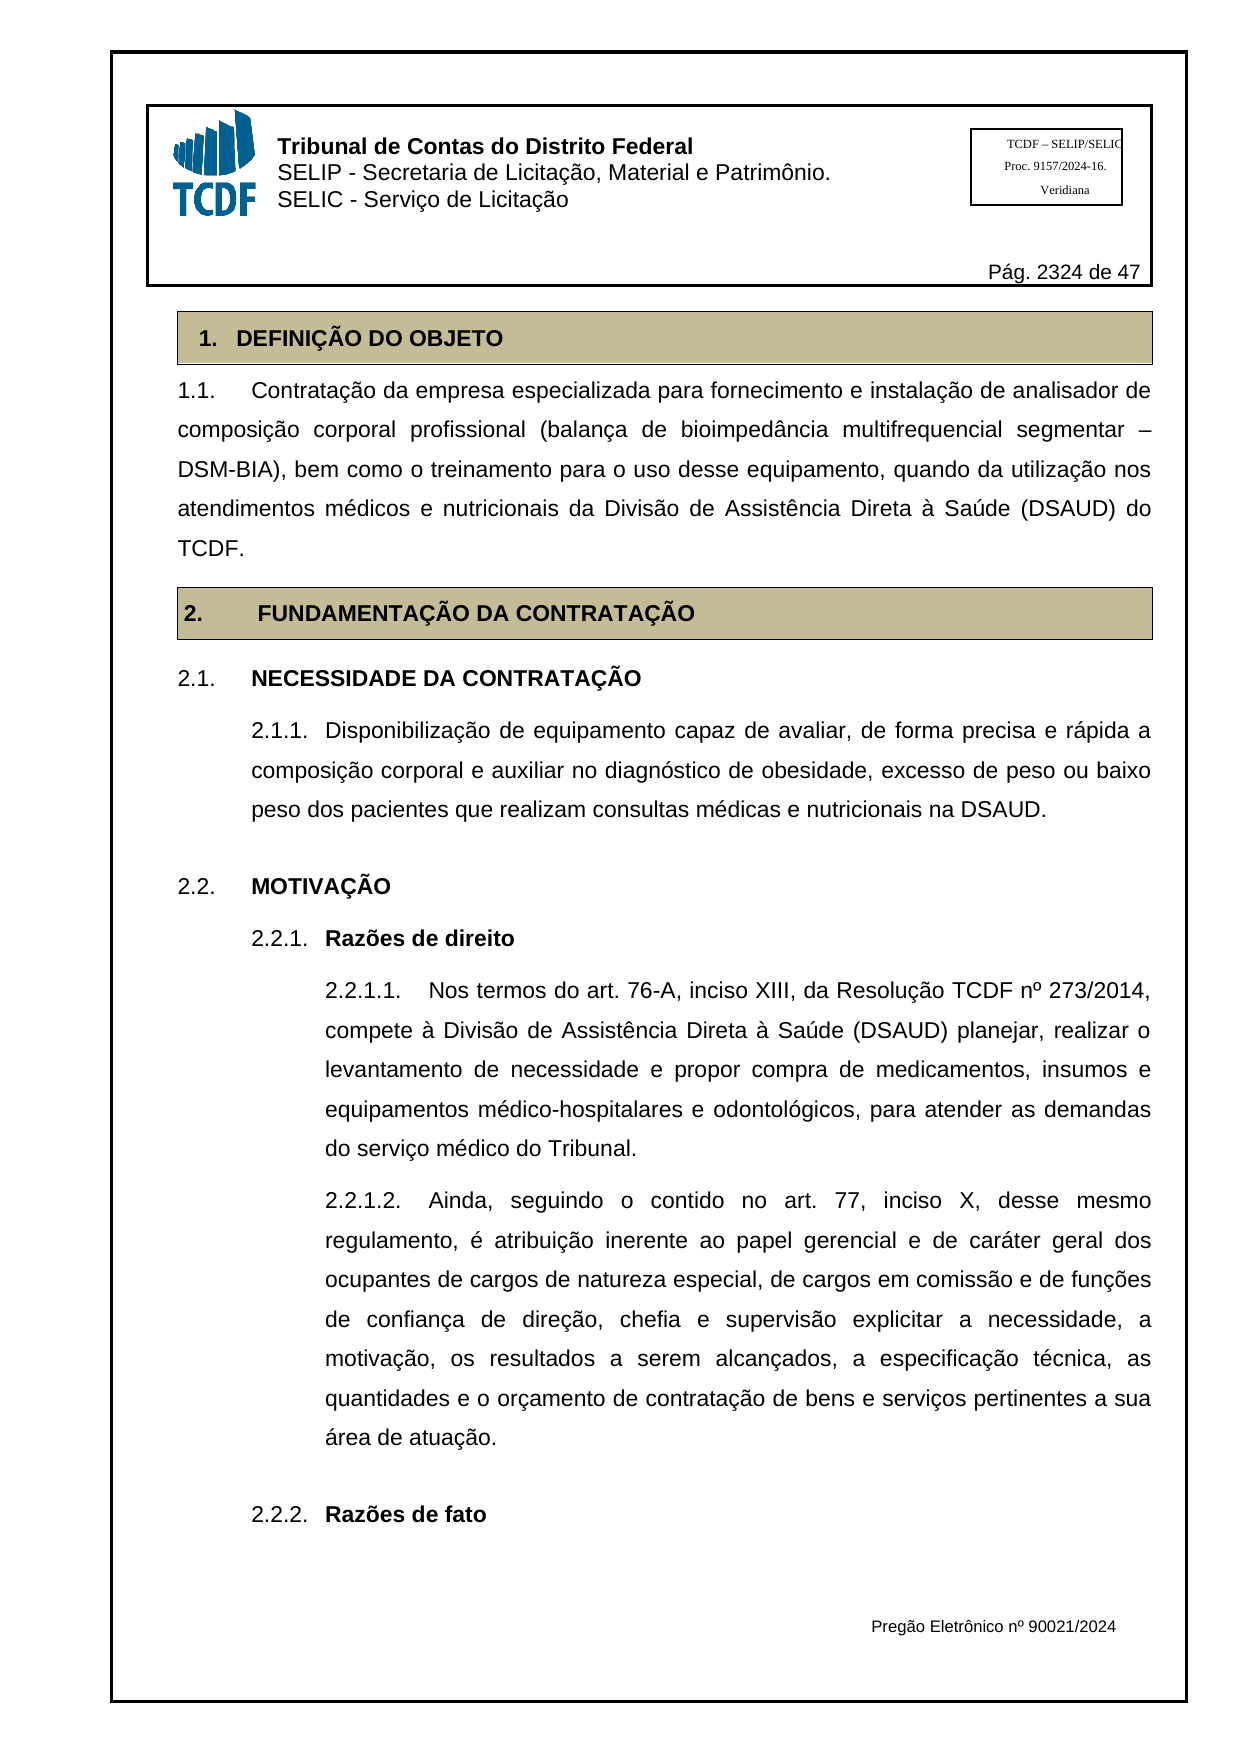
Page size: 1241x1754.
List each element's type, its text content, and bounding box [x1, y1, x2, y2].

list Disponibilização de equipamento capaz de avaliar, de forma precisa e rápida a composição corporal e auxiliar no diagnóstico de obesidade, excesso de peso ou baixo peso dos pacientes que realizam consultas médicas e nutricionais na DSAUD. [251, 717, 1152, 823]
table_header DEFINIÇÃO DO OBJETO [178, 312, 1152, 363]
list Ainda, seguindo o contido no art. 77, inciso X, desse mesmo regulamento, é atribuição inerente ao papel gerencial e de caráter geral dos ocupantes de cargos de natureza especial, de cargos em comissão e de funções de confiança de direção, chefia e supervisão explicitar a necessidade, a motivação, os resultados a serem alcançados, a especificação técnica, as quantidades e o orçamento de contratação de bens e serviços pertinentes a sua área de atuação. [325, 1187, 1152, 1450]
list Contratação da empresa especializada para fornecimento e instalação de analisador de composição corporal profissional (balança de bioimpedância multifrequencial segmentar – DSM-BIA), bem como o treinamento para o uso desse equipamento, quando da utilização nos atendimentos médicos e nutricionais da Divisão de Assistência Direta à Saúde (DSAUD) do TCDF. [177, 377, 1152, 561]
list NECESSIDADE DA CONTRATAÇÃO [177, 665, 1152, 692]
list Razões de fato [251, 1501, 1152, 1527]
list MOTIVAÇÃO [177, 873, 1152, 899]
list Nos termos do art. 76-A, inciso XIII, da Resolução TCDF nº 273/2014, compete à Divisão de Assistência Direta à Saúde (DSAUD) planejar, realizar o levantamento de necessidade e propor compra de medicamentos, insumos e equipamentos médico-hospitalares e odontológicos, para atender as demandas do serviço médico do Tribunal. [325, 977, 1152, 1161]
picture [158, 107, 270, 218]
table_header FUNDAMENTAÇÃO DA CONTRATAÇÃO [178, 588, 1152, 639]
list Razões de direito [251, 925, 1152, 952]
